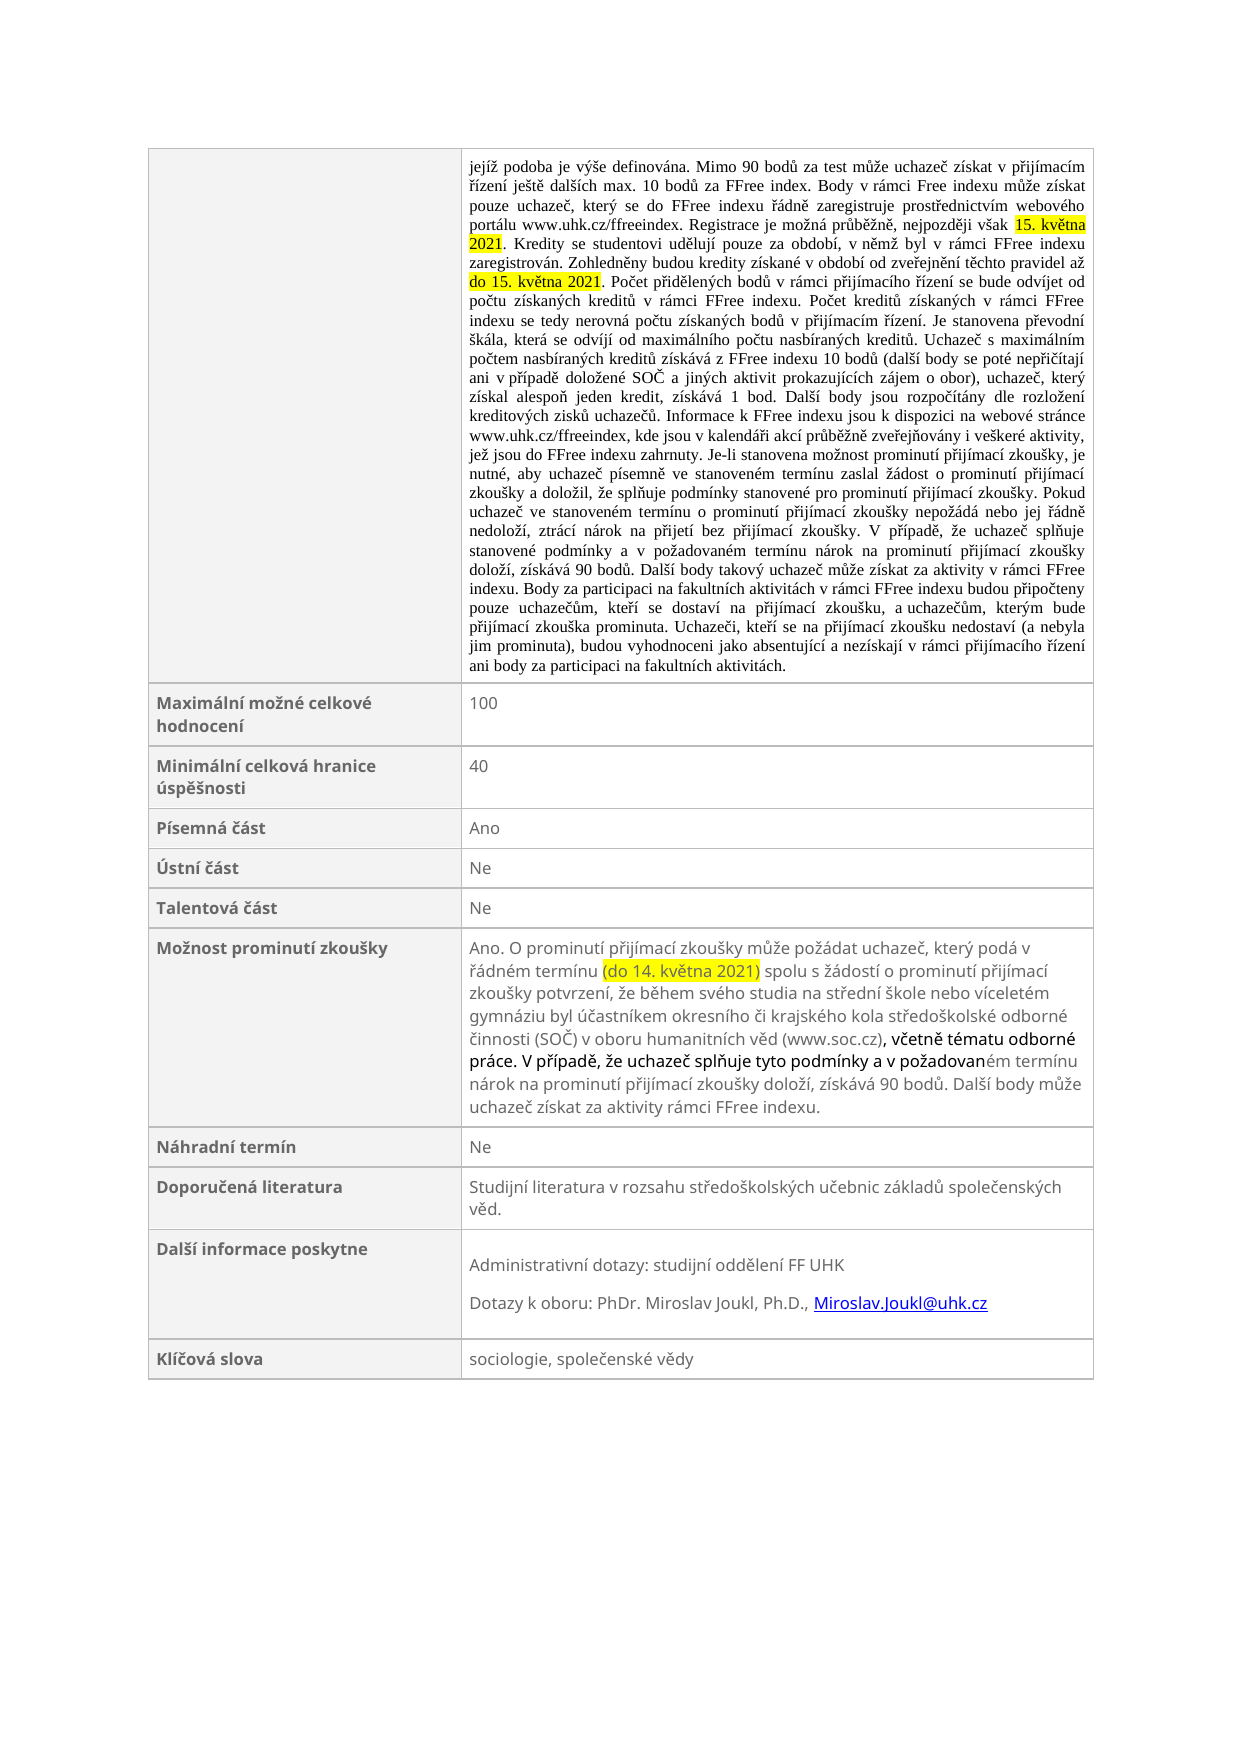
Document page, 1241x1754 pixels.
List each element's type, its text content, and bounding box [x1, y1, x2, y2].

table_cell Talentová část [149, 889, 461, 927]
table_cell Maximální možné celkové hodnocení [149, 684, 461, 745]
table_cell Náhradní termín [149, 1128, 461, 1166]
table_cell Minimální celková hranice úspěšnosti [149, 747, 461, 807]
table_cell ​Administrativní dotazy: studijní oddělení FF UHK Dotazy k oboru: PhDr. Miroslav Joukl, Ph.D., Miroslav.Joukl@uhk.cz [462, 1230, 1093, 1338]
table_cell Písemná část [149, 809, 461, 847]
table_cell Ne [462, 889, 1093, 927]
table_cell Další informace poskytne [149, 1230, 461, 1338]
table_cell Studijní literatura v rozsahu středoškolských učebnic základů společenských věd. [462, 1168, 1093, 1228]
table_cell Ne [462, 1128, 1093, 1166]
table_cell sociologie, společenské vědy [462, 1340, 1093, 1378]
table_cell 40 [462, 747, 1093, 807]
table_cell Ústní část [149, 849, 461, 887]
table_cell Ano [462, 809, 1093, 847]
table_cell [462, 149, 1093, 682]
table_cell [149, 149, 461, 682]
table_cell 100 [462, 684, 1093, 745]
table_cell Ano. O prominutí přijímací zkoušky může požádat uchazeč, který podá v řádném termínu (do 14. května 2021) spolu s žádostí o prominutí přijímací zkoušky potvrzení, že během svého studia na střední škole nebo víceletém gymnáziu byl účastníkem okresního či krajského kola středoškolské odborné činnosti (SOČ) v oboru humanitních věd (www.soc.cz), včetně tématu odborné práce. V případě, že uchazeč splňuje tyto podmínky a v požadovaném termínu nárok na prominutí přijímací zkoušky doloží, získává 90 bodů. Další body může uchazeč získat za aktivity rámci FFree indexu. [462, 929, 1093, 1126]
table_cell Klíčová slova [149, 1340, 461, 1378]
table_cell Možnost prominutí zkoušky [149, 929, 461, 1126]
table_cell Doporučená literatura [149, 1168, 461, 1228]
table_cell Ne [462, 849, 1093, 887]
